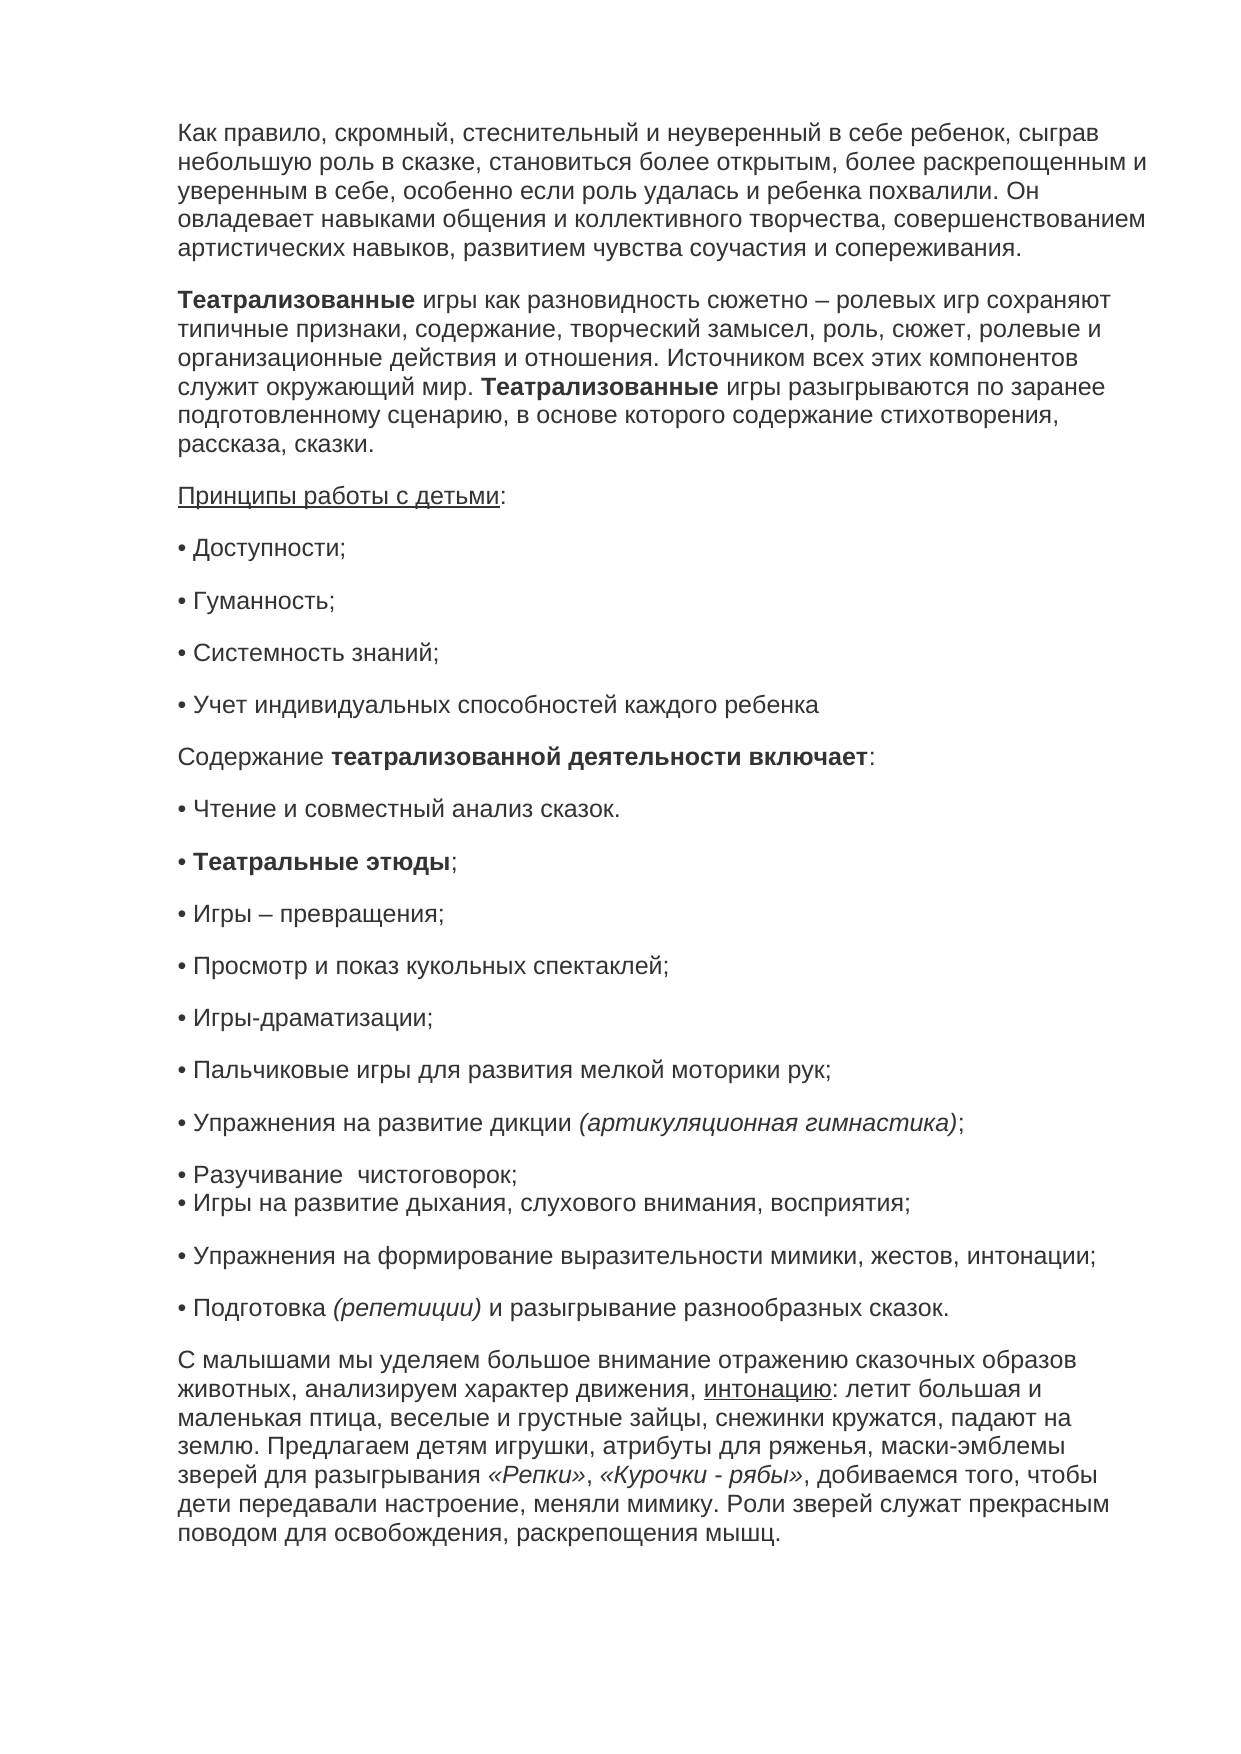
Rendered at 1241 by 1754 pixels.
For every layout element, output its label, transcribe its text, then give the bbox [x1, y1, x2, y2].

text • Чтение и совместный анализ сказок. [177, 794, 1152, 823]
text • Подготовка (репетиции) и разыгрывание разнообразных сказок. [177, 1293, 1152, 1322]
text • Пальчиковые игры для развития мелкой моторики рук; [177, 1055, 1152, 1084]
text • Доступности; [177, 533, 1152, 562]
text • Гуманность; [177, 586, 1152, 614]
text • Театральные этюды; [177, 847, 1152, 875]
text Содержание театрализованной деятельности включает: [177, 742, 1152, 771]
text • Учет индивидуальных способностей каждого ребенка [177, 690, 1152, 719]
text • Упражнения на развитие дикции (артикуляционная гимнастика); [177, 1107, 1152, 1136]
text • Игры – превращения; [177, 899, 1152, 927]
text • Упражнения на формирование выразительности мимики, жестов, интонации; [177, 1241, 1152, 1269]
text • Разучивание чистоговорок; • Игры на развитие дыхания, слухового внимания, восприятия; [177, 1160, 1152, 1217]
text Как правило, скромный, стеснительный и неуверенный в себе ребенок, сыграв небольшую роль в сказке, становиться более открытым, более раскрепощенным и уверенным в себе, особенно если роль удалась и ребенка похвалили. Он овладевает навыками общения и коллективного творчества, совершенствованием артистических навыков, развитием чувства соучастия и сопереживания. [177, 118, 1152, 262]
text Театрализованные игры как разновидность сюжетно – ролевых игр сохраняют типичные признаки, содержание, творческий замысел, роль, сюжет, ролевые и организационные действия и отношения. Источником всех этих компонентов служит окружающий мир. Театрализованные игры разыгрываются по заранее подготовленному сценарию, в основе которого содержание стихотворения, рассказа, сказки. [177, 285, 1152, 458]
text Принципы работы с детьми: [177, 481, 1152, 510]
text • Системность знаний; [177, 638, 1152, 667]
text С малышами мы уделяем большое внимание отражению сказочных образов животных, анализируем характер движения, интонацию: летит большая и маленькая птица, веселые и грустные зайцы, снежинки кружатся, падают на землю. Предлагаем детям игрушки, атрибуты для ряженья, маски-эмблемы зверей для разыгрывания «Репки», «Курочки - рябы», добиваемся того, чтобы дети передавали настроение, меняли мимику. Роли зверей служат прекрасным поводом для освобождения, раскрепощения мышц. [177, 1345, 1152, 1546]
text • Просмотр и показ кукольных спектаклей; [177, 951, 1152, 980]
text • Игры-драматизации; [177, 1003, 1152, 1032]
